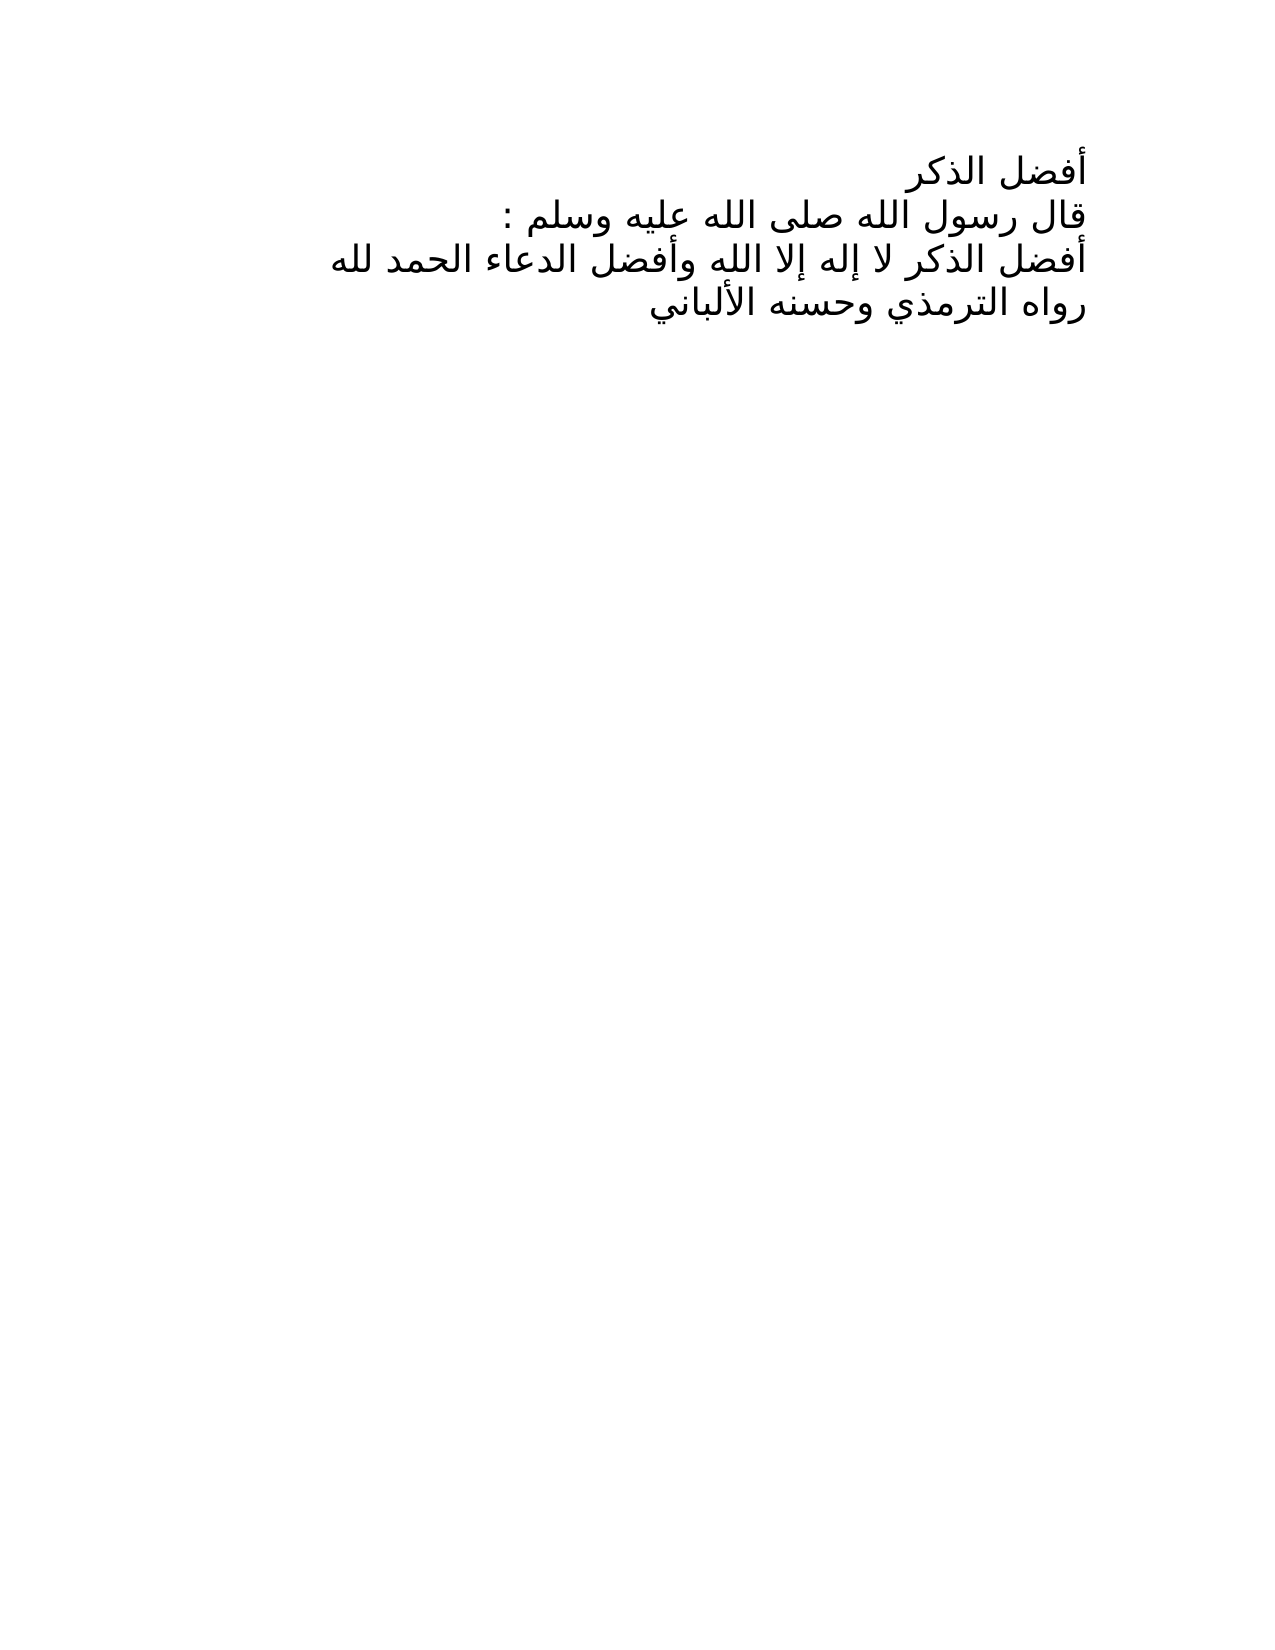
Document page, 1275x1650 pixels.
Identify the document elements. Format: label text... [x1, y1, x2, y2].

text قال رسول الله صلى الله عليه وسلم : [187, 194, 1087, 237]
text أفضل الذكر لا إله إلا الله وأفضل الدعاء الحمد لله [187, 237, 1087, 281]
text أفضل الذكر [187, 150, 1087, 194]
text رواه الترمذي وحسنه الألباني [187, 281, 1087, 324]
